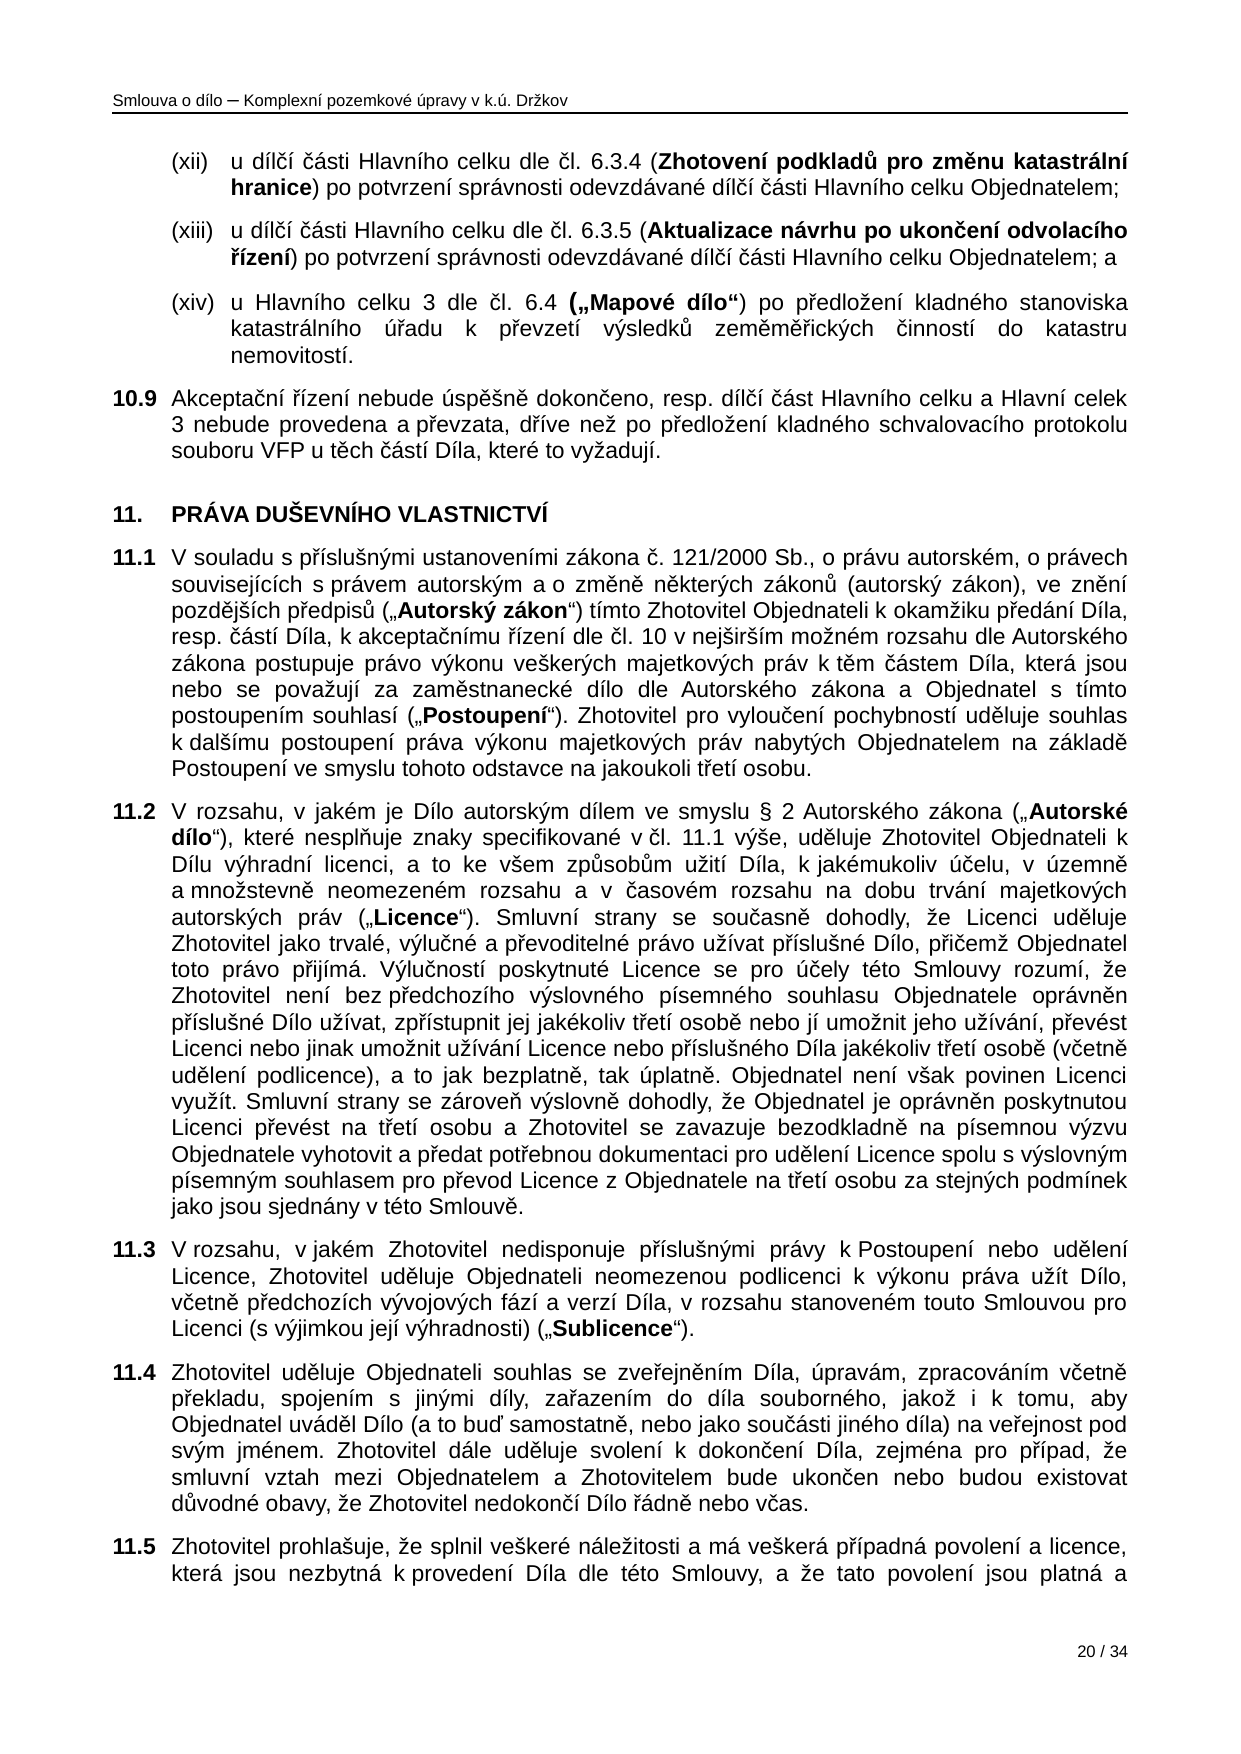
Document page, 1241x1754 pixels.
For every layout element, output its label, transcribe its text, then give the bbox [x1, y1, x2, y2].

list u dílčí části Hlavního celku dle čl. 6.3.5 (Aktualizace návrhu po ukončení odvolacího řízení) po potvrzení správnosti odevzdávané dílčí části Hlavního celku Objednatelem; a [171, 217, 1128, 270]
text Akceptační řízení nebude úspěšně dokončeno, resp. dílčí část Hlavního celku a Hlavní celek 3 nebude provedena a převzata, dříve než po předložení kladného schvalovacího protokolu souboru VFP u těch částí Díla, které to vyžadují. [112, 384, 1128, 464]
text V souladu s příslušnými ustanoveními zákona č. 121/2000 Sb., o právu autorském, o právech souvisejících s právem autorským a o změně některých zákonů (autorský zákon), ve znění pozdějších předpisů („Autorský zákon“) tímto Zhotovitel Objednateli k okamžiku předání Díla, resp. částí Díla, k akceptačnímu řízení dle čl. 10 v nejširším možném rozsahu dle Autorského zákona postupuje právo výkonu veškerých majetkových práv k těm částem Díla, která jsou nebo se považují za zaměstnanecké dílo dle Autorského zákona a Objednatel s tímto postoupením souhlasí („Postoupení“). Zhotovitel pro vyloučení pochybností uděluje souhlas k dalšímu postoupení práva výkonu majetkových práv nabytých Objednatelem na základě Postoupení ve smyslu tohoto odstavce na jakoukoli třetí osobu. [112, 544, 1128, 781]
text Zhotovitel uděluje Objednateli souhlas se zveřejněním Díla, úpravám, zpracováním včetně překladu, spojením s jinými díly, zařazením do díla souborného, jakož i k tomu, aby Objednatel uváděl Dílo (a to buď samostatně, nebo jako součásti jiného díla) na veřejnost pod svým jménem. Zhotovitel dále uděluje svolení k dokončení Díla, zejména pro případ, že smluvní vztah mezi Objednatelem a Zhotovitelem bude ukončen nebo budou existovat důvodné obavy, že Zhotovitel nedokončí Dílo řádně nebo včas. [112, 1358, 1128, 1517]
list u Hlavního celku 3 dle čl. 6.4 („Mapové dílo“) po předložení kladného stanoviska katastrálního úřadu k převzetí výsledků zeměměřických činností do katastru nemovitostí. [171, 286, 1128, 368]
list u dílčí části Hlavního celku dle čl. 6.3.4 (Zhotovení podkladů pro změnu katastrální hranice) po potvrzení správnosti odevzdávané dílčí části Hlavního celku Objednatelem; [171, 148, 1128, 200]
text V rozsahu, v jakém Zhotovitel nedisponuje příslušnými právy k Postoupení nebo udělení Licence, Zhotovitel uděluje Objednateli neomezenou podlicenci k výkonu práva užít Dílo, včetně předchozích vývojových fází a verzí Díla, v rozsahu stanoveném touto Smlouvou pro Licenci (s výjimkou její výhradnosti) („Sublicence“). [112, 1236, 1128, 1342]
text Práva duševního vlastnictví [112, 501, 1128, 527]
text V rozsahu, v jakém je Dílo autorským dílem ve smyslu § 2 Autorského zákona („Autorské dílo“), které nesplňuje znaky specifikované v čl. 11.1 výše, uděluje Zhotovitel Objednateli k Dílu výhradní licenci, a to ke všem způsobům užití Díla, k jakémukoliv účelu, v územně a množstevně neomezeném rozsahu a v časovém rozsahu na dobu trvání majetkových autorských práv („Licence“). Smluvní strany se současně dohodly, že Licenci uděluje Zhotovitel jako trvalé, výlučné a převoditelné právo užívat příslušné Dílo, přičemž Objednatel toto právo přijímá. Výlučností poskytnuté Licence se pro účely této Smlouvy rozumí, že Zhotovitel není bez předchozího výslovného písemného souhlasu Objednatele oprávněn příslušné Dílo užívat, zpřístupnit jej jakékoliv třetí osobě nebo jí umožnit jeho užívání, převést Licenci nebo jinak umožnit užívání Licence nebo příslušného Díla jakékoliv třetí osobě (včetně udělení podlicence), a to jak bezplatně, tak úplatně. Objednatel není však povinen Licenci využít. Smluvní strany se zároveň výslovně dohodly, že Objednatel je oprávněn poskytnutou Licenci převést na třetí osobu a Zhotovitel se zavazuje bezodkladně na písemnou výzvu Objednatele vyhotovit a předat potřebnou dokumentaci pro udělení Licence spolu s výslovným písemným souhlasem pro převod Licence z Objednatele na třetí osobu za stejných podmínek jako jsou sjednány v této Smlouvě. [112, 798, 1128, 1220]
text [112, 1533, 1128, 1586]
